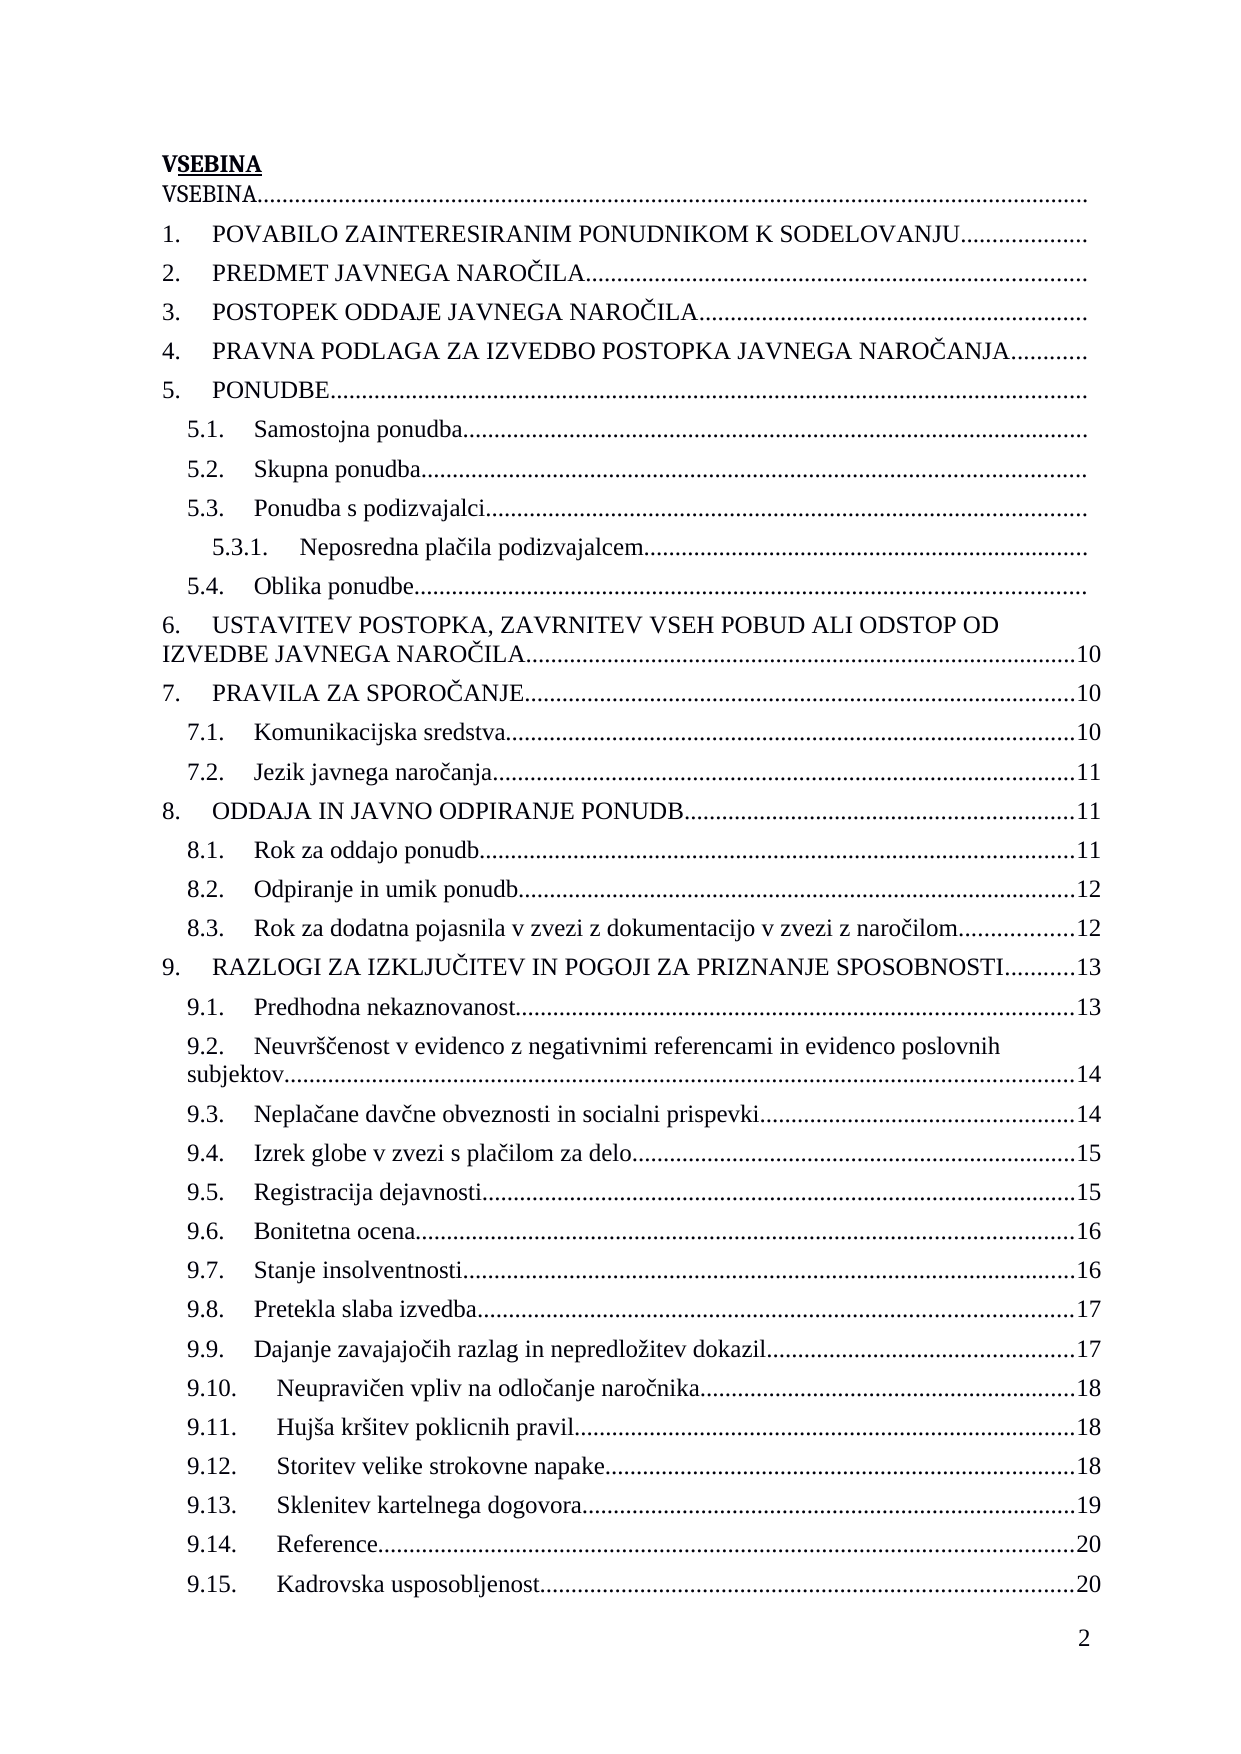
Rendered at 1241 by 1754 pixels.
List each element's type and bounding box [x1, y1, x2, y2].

table_header [150, 150, 1095, 1604]
